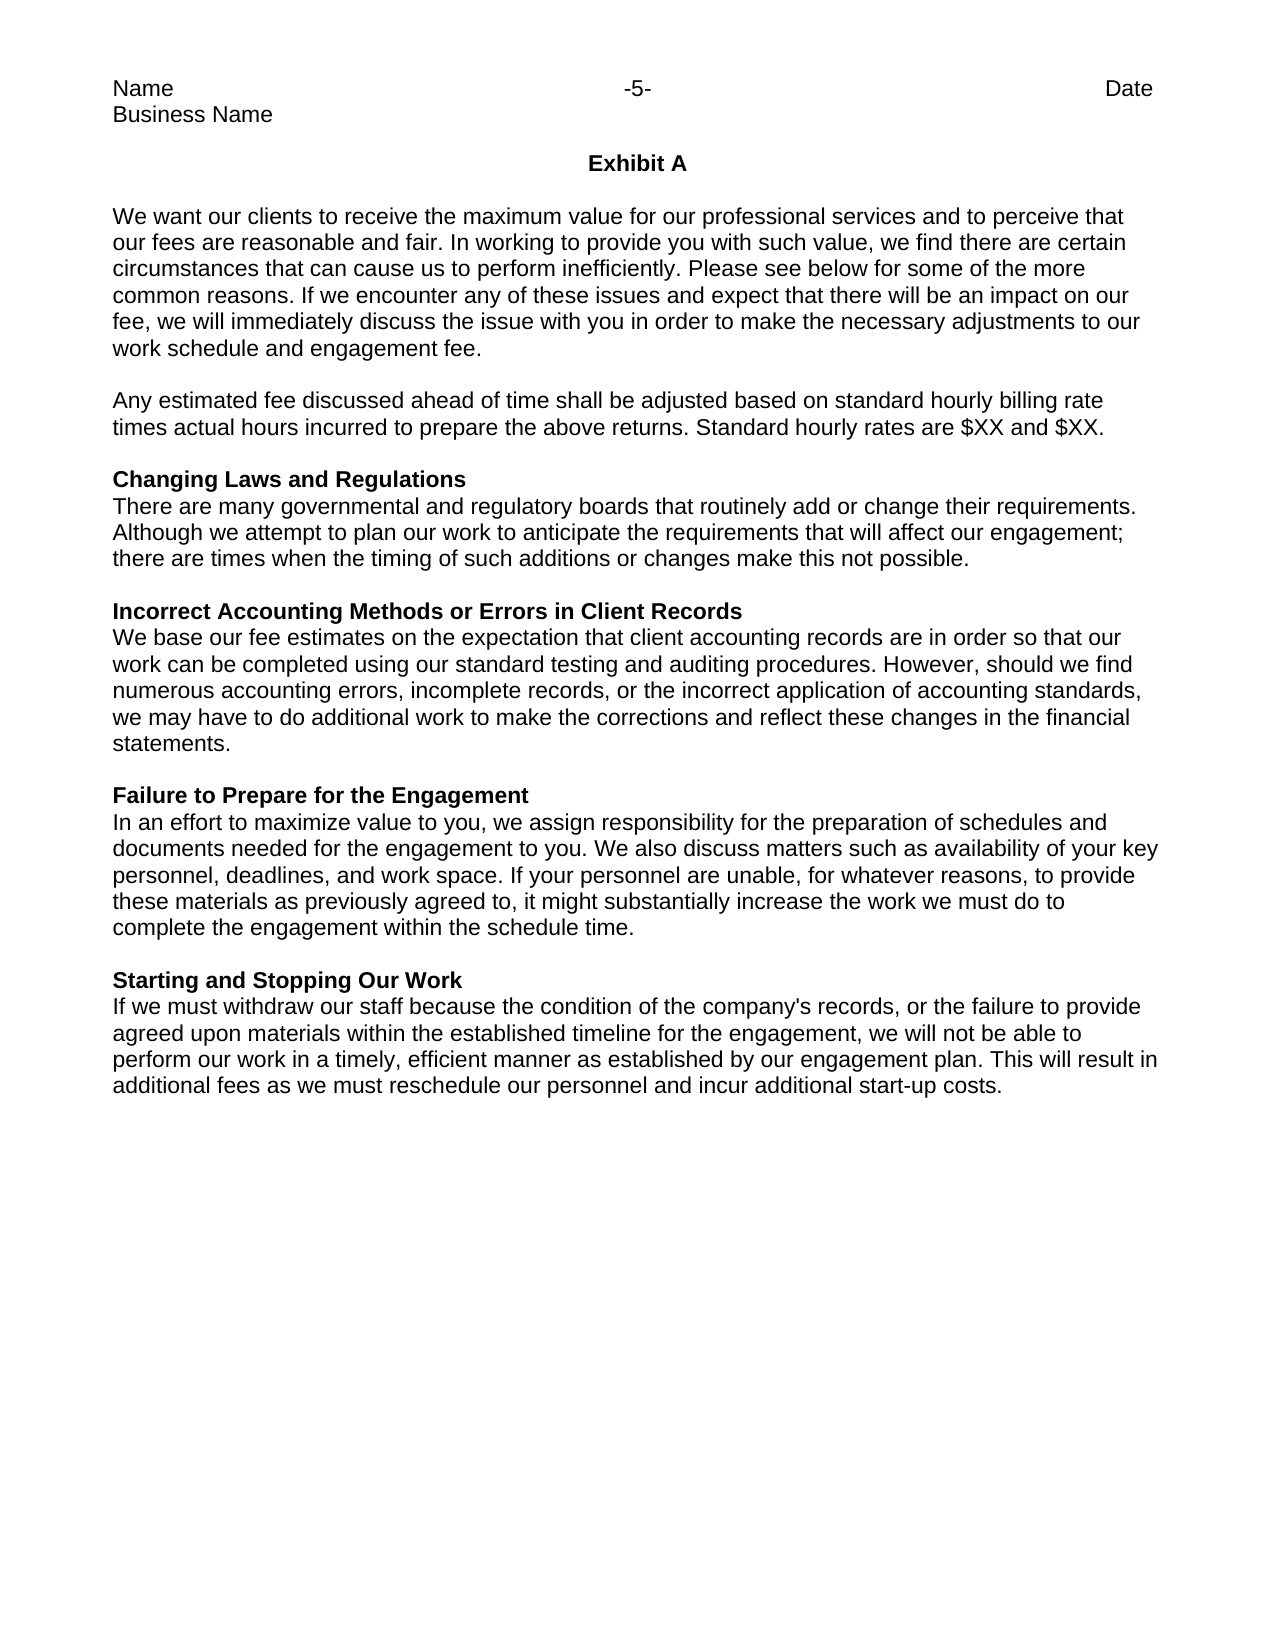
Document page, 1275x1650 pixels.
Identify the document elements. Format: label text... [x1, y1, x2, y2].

text We base our fee estimates on the expectation that client accounting records are in order so that our work can be completed using our standard testing and auditing procedures. However, should we find numerous accounting errors, incomplete records, or the incorrect application of accounting standards, we may have to do additional work to make the corrections and reflect these changes in the financial statements. [112, 624, 1162, 756]
text In an effort to maximize value to you, we assign responsibility for the preparation of schedules and documents needed for the engagement to you. We also discuss matters such as availability of your key personnel, deadlines, and work space. If your personnel are unable, for whatever reasons, to provide these materials as previously agreed to, it might substantially increase the work we must do to complete the engagement within the schedule time. [112, 809, 1162, 941]
text We want our clients to receive the maximum value for our professional services and to perceive that our fees are reasonable and fair. In working to provide you with such value, we find there are certain circumstances that can cause us to perform inefficiently. Please see below for some of the more common reasons. If we encounter any of these issues and expect that there will be an impact on our fee, we will immediately discuss the issue with you in order to make the necessary adjustments to our work schedule and engagement fee. [112, 203, 1162, 361]
text Exhibit A [112, 150, 1162, 176]
text If we must withdraw our staff because the condition of the company's records, or the failure to provide agreed upon materials within the established timeline for the engagement, we will not be able to perform our work in a timely, efficient manner as established by our engagement plan. This will result in additional fees as we must reschedule our personnel and incur additional start-up costs. [112, 993, 1162, 1099]
text Any estimated fee discussed ahead of time shall be adjusted based on standard hourly billing rate times actual hours incurred to prepare the above returns. Standard hourly rates are $XX and $XX. [112, 387, 1162, 440]
text Changing Laws and Regulations [112, 466, 1162, 493]
text Failure to Prepare for the Engagement [112, 782, 1162, 809]
text Incorrect Accounting Methods or Errors in Client Records [112, 598, 1162, 624]
text Starting and Stopping Our Work [112, 967, 1162, 993]
text There are many governmental and regulatory boards that routinely add or change their requirements. Although we attempt to plan our work to anticipate the requirements that will affect our engagement; there are times when the timing of such additions or changes make this not possible. [112, 493, 1162, 572]
